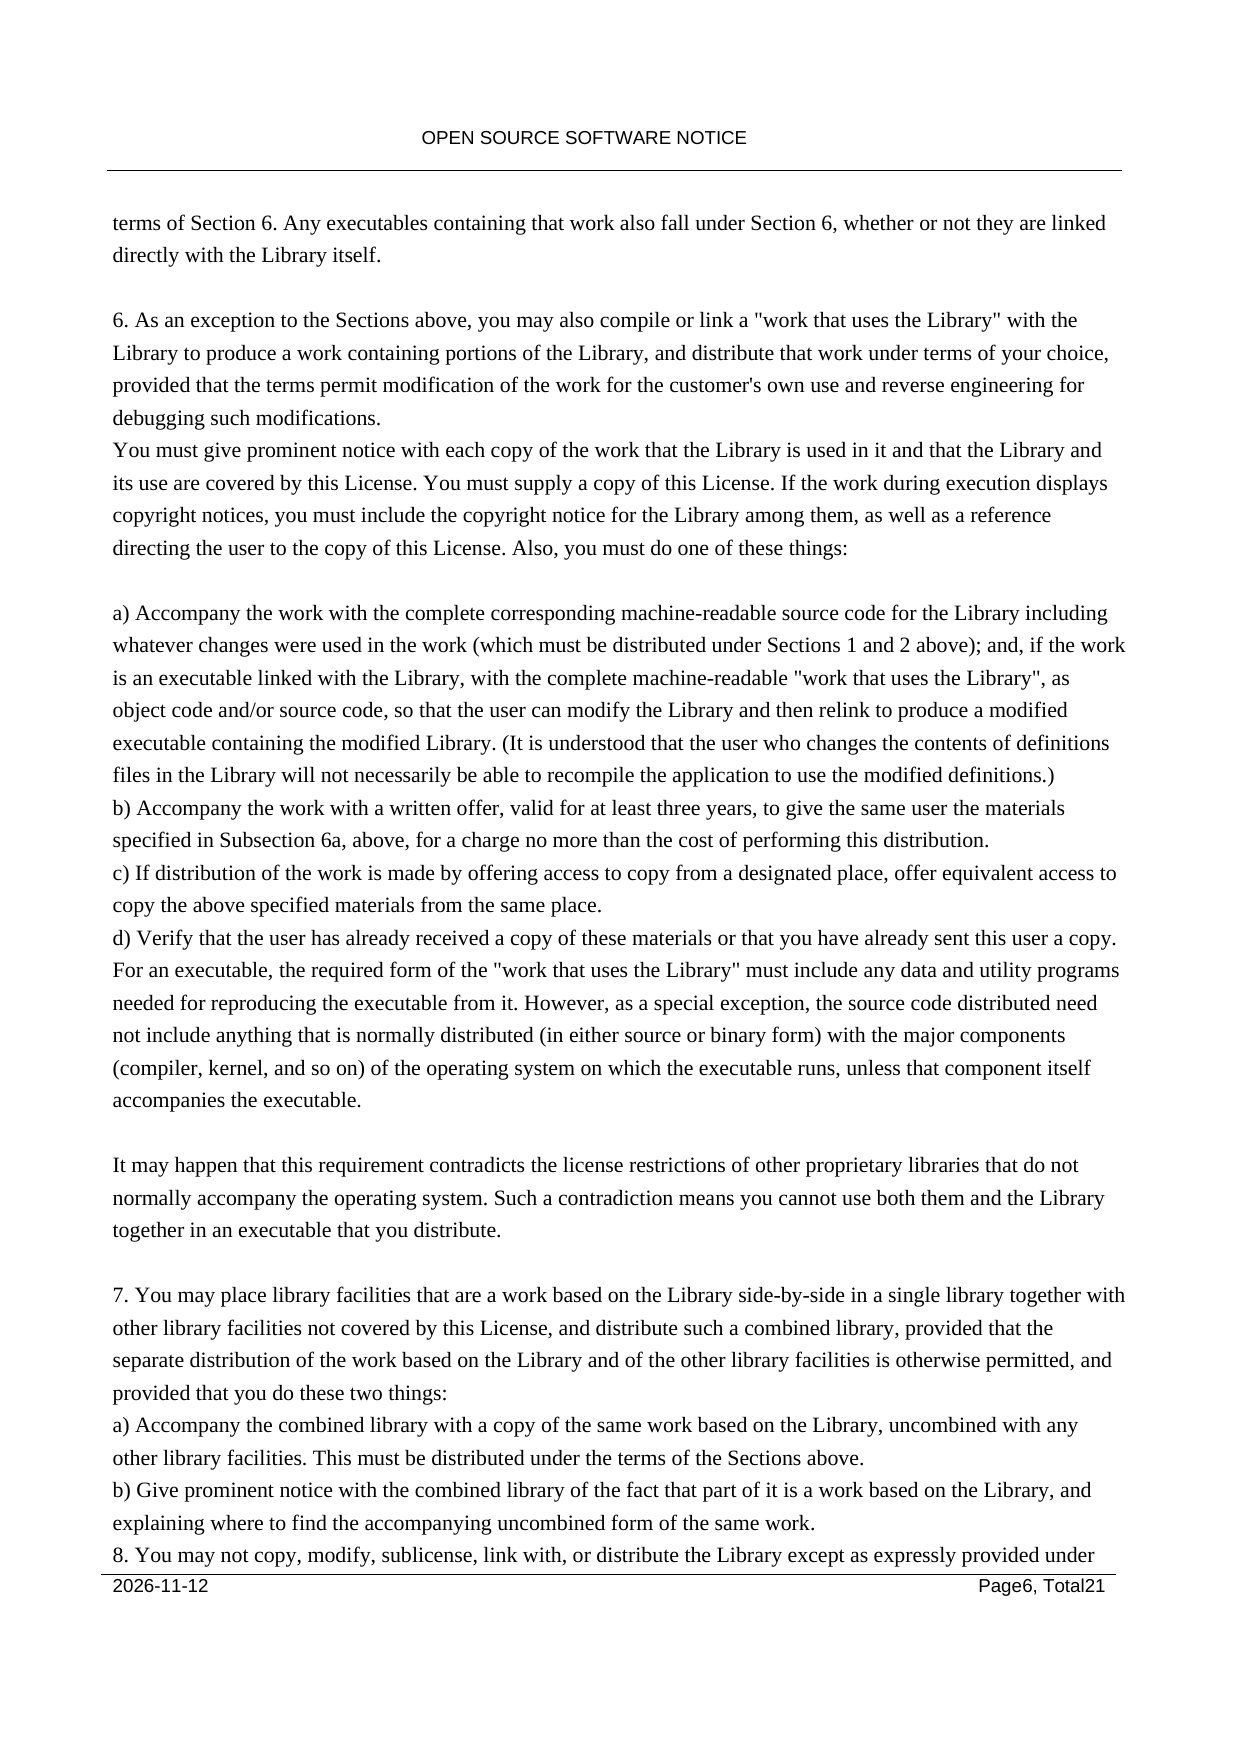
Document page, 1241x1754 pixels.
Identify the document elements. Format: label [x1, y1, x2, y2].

text [112, 206, 1128, 1571]
